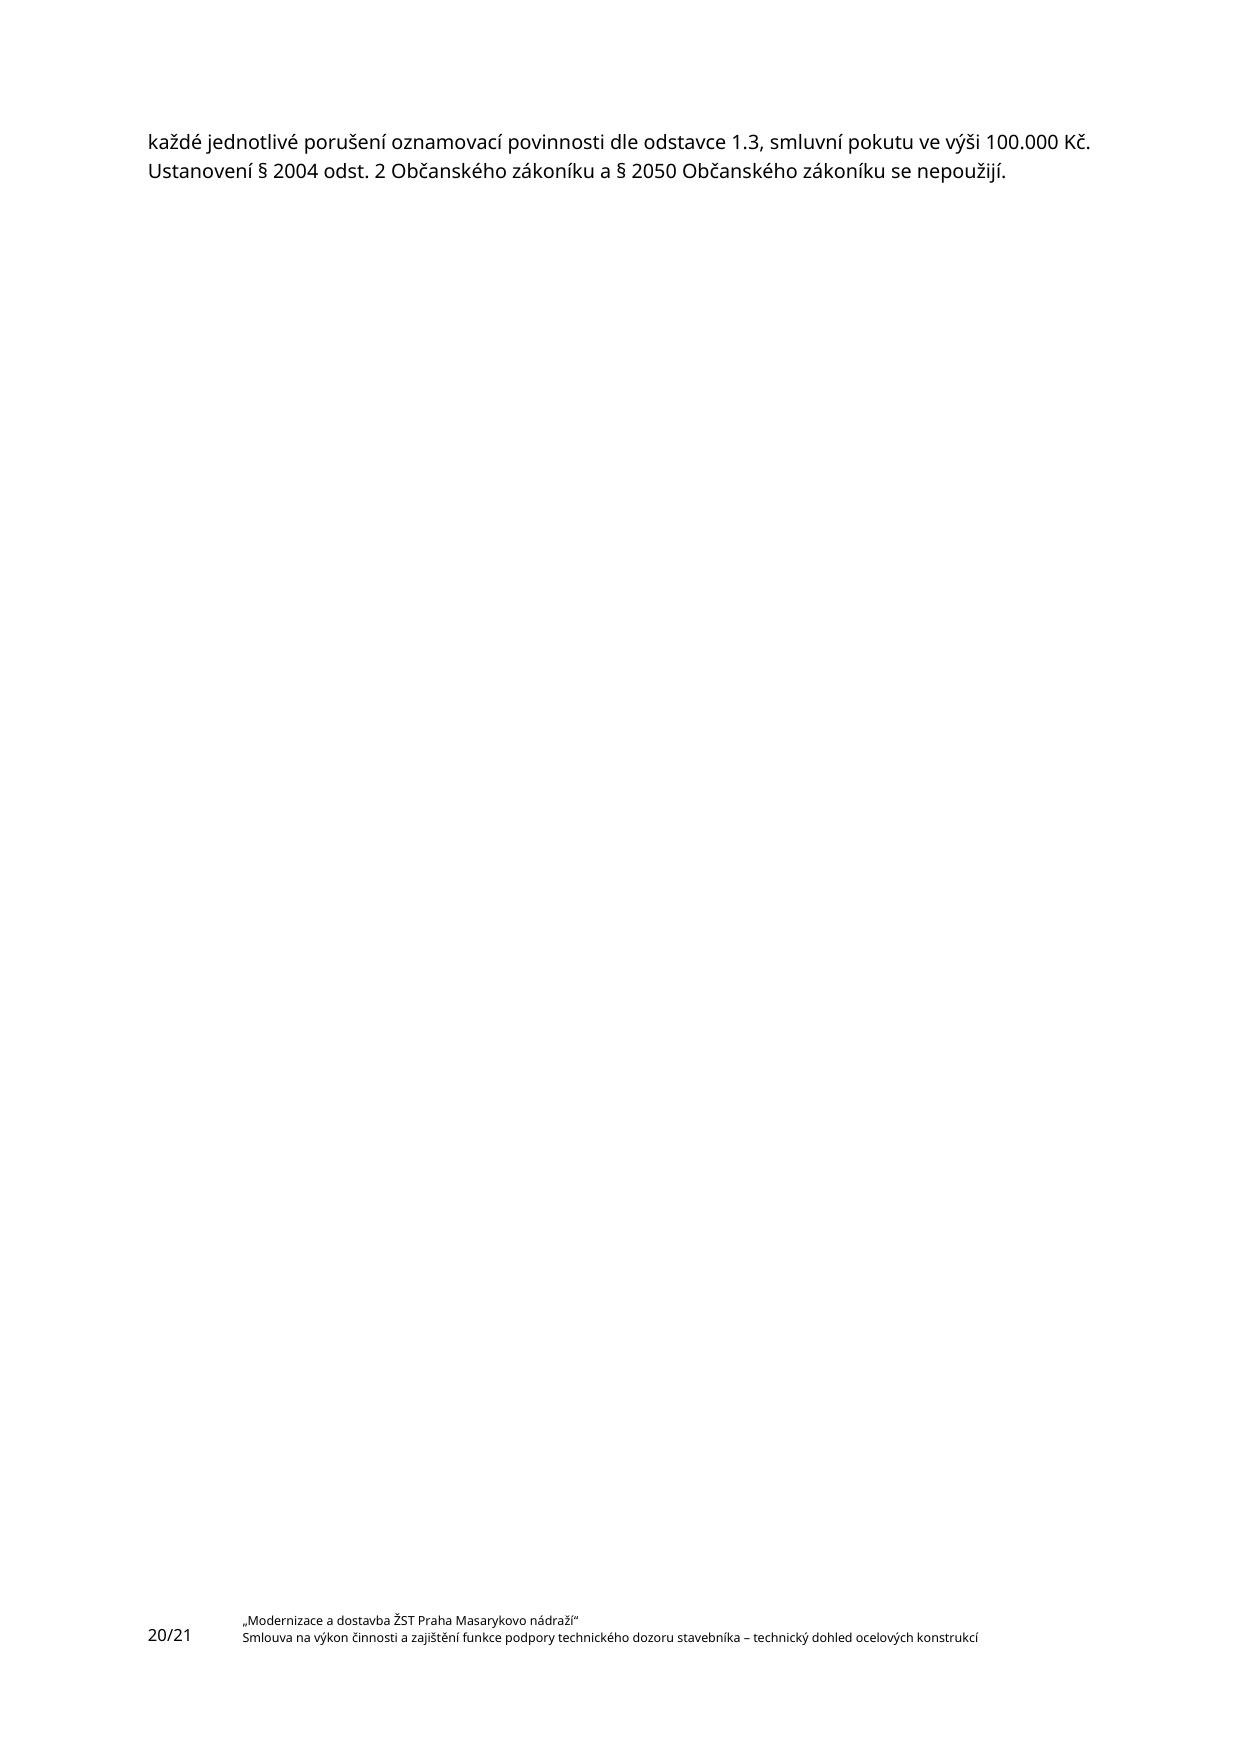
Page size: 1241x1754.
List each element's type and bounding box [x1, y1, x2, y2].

text [148, 126, 1092, 185]
